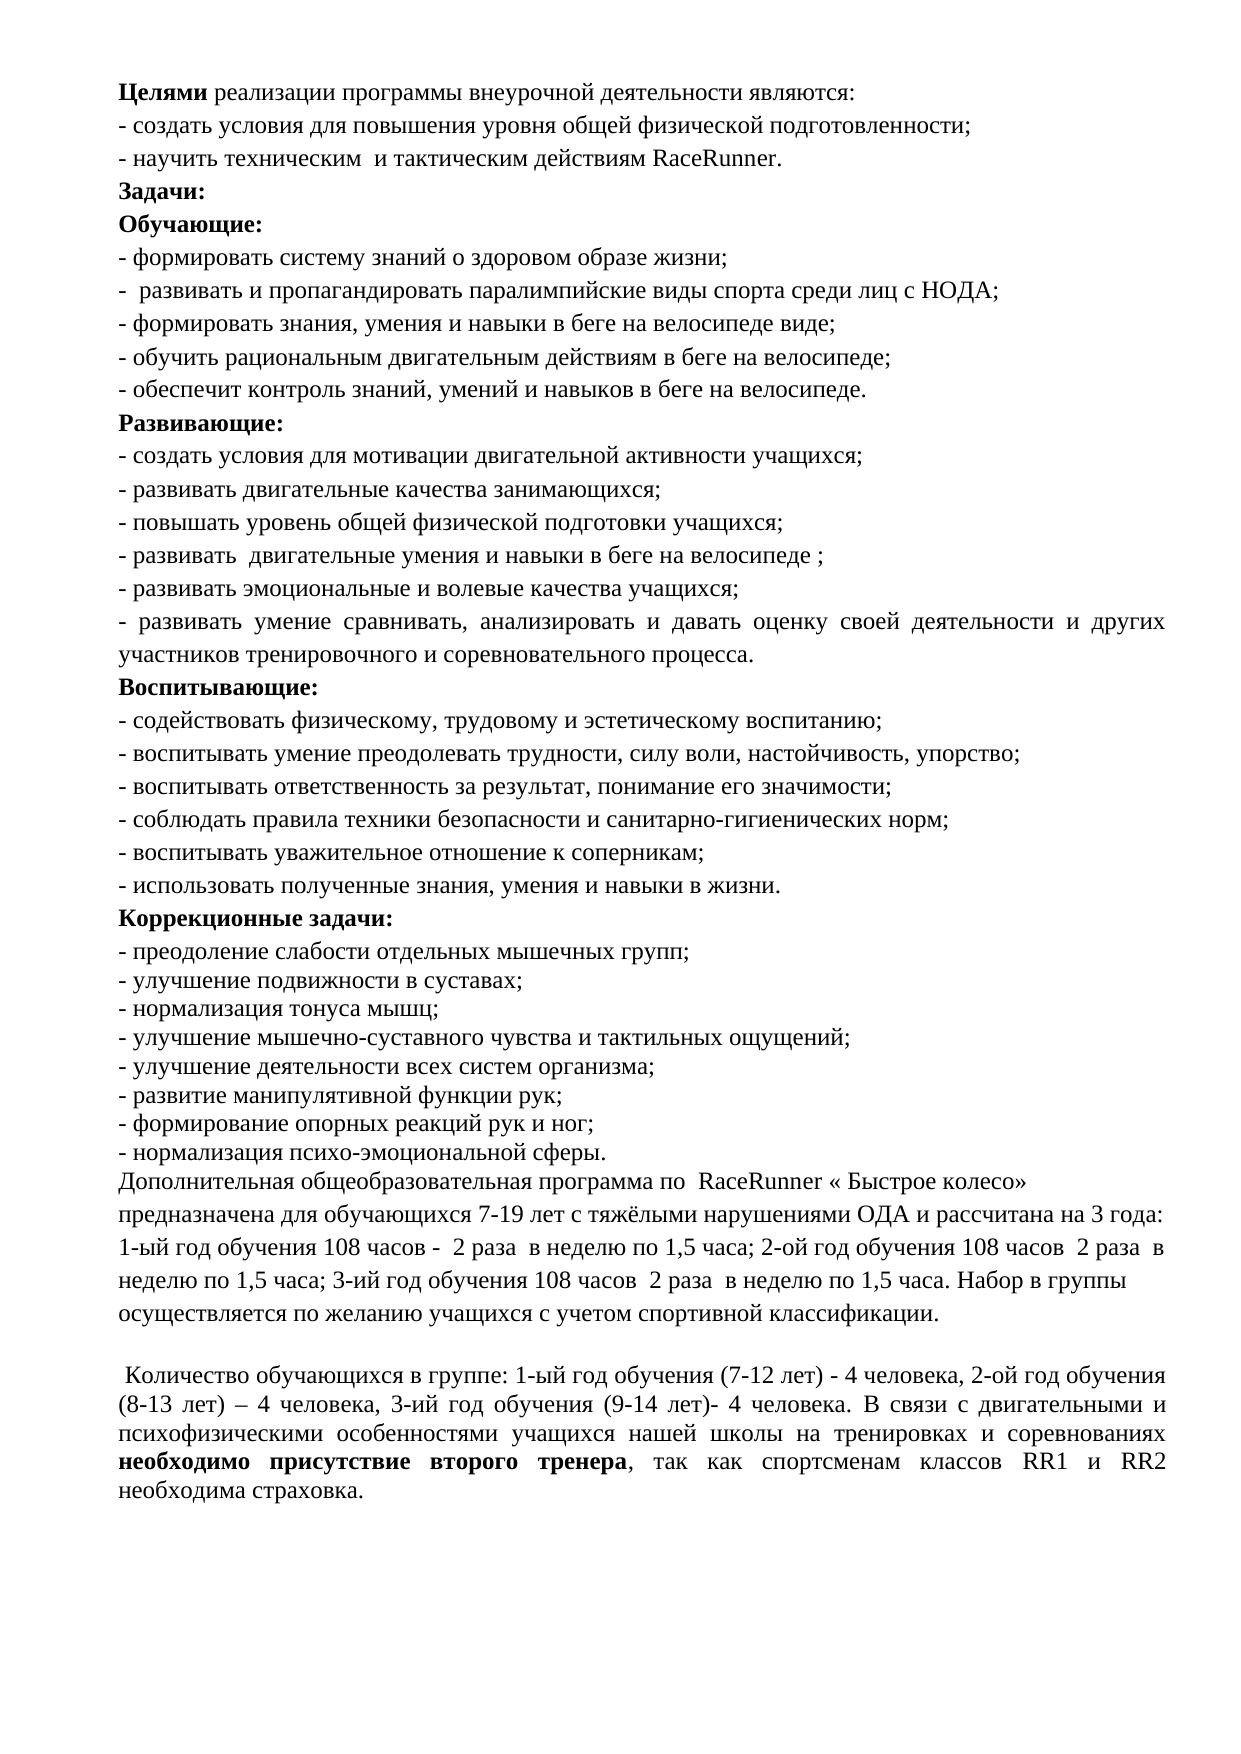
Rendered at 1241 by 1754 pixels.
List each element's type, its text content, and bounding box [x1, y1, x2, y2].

text - воспитывать уважительное отношение к соперникам; [118, 837, 1166, 866]
text Коррекционные задачи: [118, 903, 1166, 932]
text Развивающие: [118, 408, 1166, 436]
text - развивать умение сравнивать, анализировать и давать оценку своей деятельности и других участников тренировочного и соревновательного процесса. [118, 606, 1166, 667]
text - нормализация тонуса мышц; [118, 993, 1166, 1022]
text - развивать двигательные качества занимающихся; [118, 474, 1166, 502]
text - развитие манипулятивной функции рук; [118, 1080, 1166, 1108]
text Задачи: [118, 176, 1166, 205]
text Обучающие: [118, 209, 1166, 238]
text - формировать знания, умения и навыки в беге на велосипеде виде; [118, 308, 1166, 337]
text - воспитывать ответственность за результат, понимание его значимости; [118, 771, 1166, 799]
text - формировать систему знаний о здоровом образе жизни; [118, 242, 1166, 271]
text Количество обучающихся в группе: 1-ый год обучения (7-12 лет) - 4 человека, 2-ой год обучения (8-13 лет) – 4 человека, 3-ий год обучения (9-14 лет)- 4 человека. В связи с двигательными и психофизическими особенностями учащихся нашей школы на тренировках и соревнованиях необходимо присутствие второго тренера, так как спортсменам классов RR1 и RR2 необходима страховка. [118, 1360, 1166, 1504]
text - развивать эмоциональные и волевые качества учащихся; [118, 573, 1166, 601]
text Воспитывающие: [118, 672, 1166, 701]
text - преодоление слабости отдельных мышечных групп; [118, 936, 1166, 965]
text - создать условия для повышения уровня общей физической подготовленности; [118, 110, 1166, 139]
text - создать условия для мотивации двигательной активности учащихся; [118, 441, 1166, 469]
text - использовать полученные знания, умения и навыки в жизни. [118, 870, 1166, 899]
text - формирование опорных реакций рук и ног; [118, 1108, 1166, 1137]
text - развивать двигательные умения и навыки в беге на велосипеде ; [118, 540, 1166, 568]
text - соблюдать правила техники безопасности и санитарно-гигиенических норм; [118, 804, 1166, 833]
text - повышать уровень общей физической подготовки учащихся; [118, 507, 1166, 535]
text - содействовать физическому, трудовому и эстетическому воспитанию; [118, 705, 1166, 733]
text - улучшение мышечно-суставного чувства и тактильных ощущений; [118, 1022, 1166, 1051]
text - обучить рациональным двигательным действиям в беге на велосипеде; [118, 342, 1166, 370]
text - улучшение деятельности всех систем организма; [118, 1051, 1166, 1080]
text - обеспечит контроль знаний, умений и навыков в беге на велосипеде. [118, 374, 1166, 403]
text - воспитывать умение преодолевать трудности, силу воли, настойчивость, упорство; [118, 738, 1166, 767]
text Целями реализации программы внеурочной деятельности являются: [118, 77, 1166, 106]
text - развивать и пропагандировать паралимпийские виды спорта среди лиц с НОДА; [118, 276, 1166, 304]
text - улучшение подвижности в суставах; [118, 965, 1166, 993]
text - нормализация психо-эмоциональной сферы. [118, 1137, 1166, 1166]
text Дополнительная общеобразовательная программа по RaceRunner « Быстрое колесо» предназначена для обучающихся 7-19 лет с тяжёлыми нарушениями ОДА и рассчитана на 3 года: 1-ый год обучения 108 часов - 2 раза в неделю по 1,5 часа; 2-ой год обучения 108 часов 2 раза в неделю по 1,5 часа; 3-ий год обучения 108 часов 2 раза в неделю по 1,5 часа. Набор в группы осуществляется по желанию учащихся с учетом спортивной классификации. [118, 1166, 1166, 1327]
text - научить техническим и тактическим действиям RaceRunner. [118, 143, 1166, 172]
